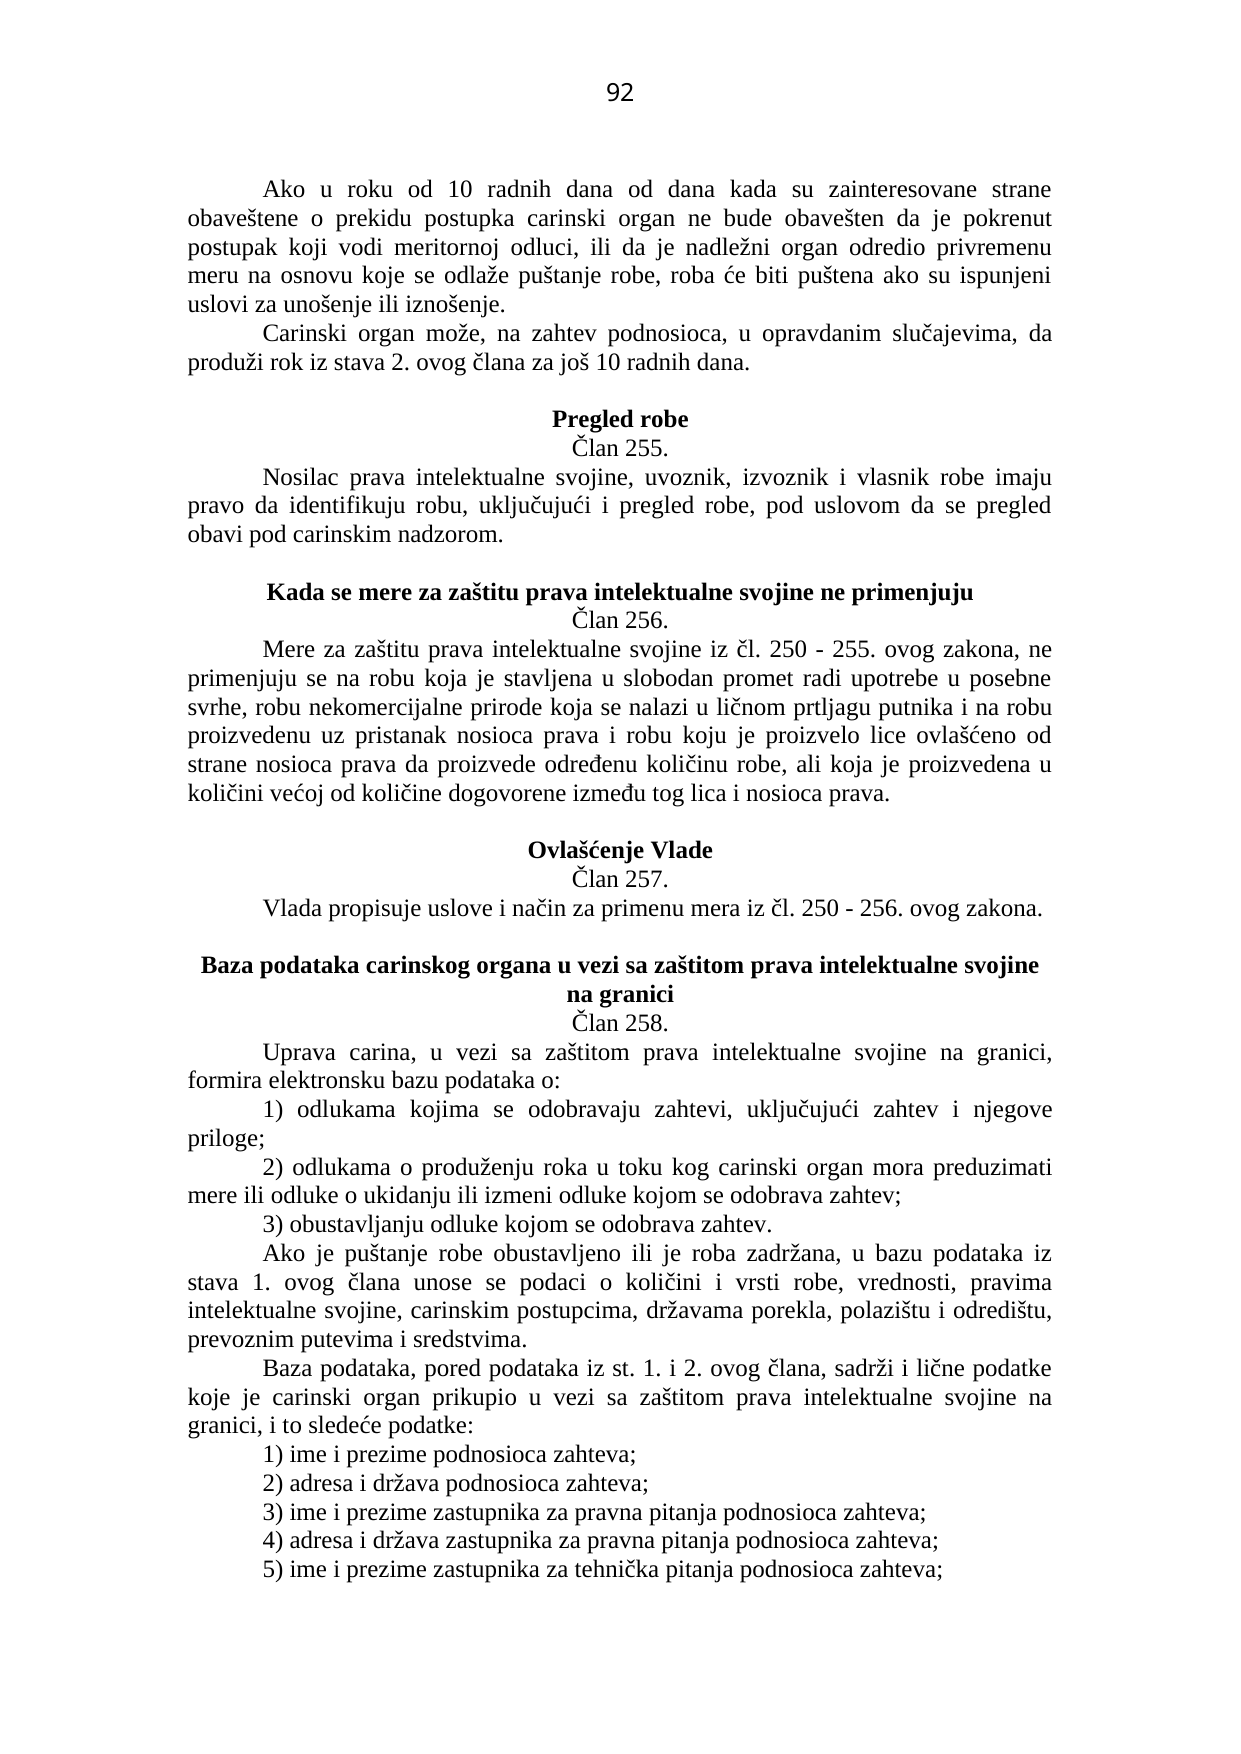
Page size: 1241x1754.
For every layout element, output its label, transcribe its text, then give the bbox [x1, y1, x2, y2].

text Baza podataka, pored podataka iz st. 1. i 2. ovog člana, sadrži i lične podatke koje je carinski organ prikupio u vezi sa zaštitom prava intelektualne svojine na granici, i to sledeće podatke: [187, 1353, 1053, 1439]
text Član 256. [187, 606, 1053, 634]
text 2) adresa i država podnosioca zahteva; [187, 1468, 1053, 1497]
text Član 258. [187, 1008, 1053, 1037]
text Pregled robe [187, 404, 1053, 433]
text 1) odlukama kojima se odobravaju zahtevi, uključujući zahtev i njegove priloge; [187, 1094, 1053, 1152]
text Ako u roku od 10 radnih dana od dana kada su zainteresovane strane obaveštene o prekidu postupka carinski organ ne bude obavešten da je pokrenut postupak koji vodi meritornoj odluci, ili da je nadležni organ odredio privremenu meru na osnovu koje se odlaže puštanje robe, roba će biti puštena ako su ispunjeni uslovi za unošenje ili iznošenje. [187, 174, 1053, 318]
text 5) ime i prezime zastupnika za tehnička pitanja podnosioca zahteva; [187, 1554, 1053, 1583]
text Ovlašćenje Vlade [187, 836, 1053, 864]
text Kada se mere za zaštitu prava intelektualne svojine ne primenjuju [187, 577, 1053, 606]
text 3) obustavljanju odluke kojom se odobrava zahtev. [187, 1209, 1053, 1238]
text Ako je puštanje robe obustavljeno ili je roba zadržana, u bazu podataka iz stava 1. ovog člana unose se podaci o količini i vrsti robe, vrednosti, pravima intelektualne svojine, carinskim postupcima, državama porekla, polazištu i odredištu, prevoznim putevima i sredstvima. [187, 1238, 1053, 1353]
text Carinski organ može, na zahtev podnosioca, u opravdanim slučajevima, da produži rok iz stava 2. ovog člana za još 10 radnih dana. [187, 318, 1053, 376]
text 3) ime i prezime zastupnika za pravna pitanja podnosioca zahteva; [187, 1497, 1053, 1526]
text 1) ime i prezime podnosioca zahteva; [187, 1439, 1053, 1468]
text Uprava carina, u vezi sa zaštitom prava intelektualne svojine na granici, formira elektronsku bazu podataka o: [187, 1037, 1053, 1094]
text Član 255. [187, 433, 1053, 462]
text 4) adresa i država zastupnika za pravna pitanja podnosioca zahteva; [187, 1526, 1053, 1554]
text Vlada propisuje uslove i način za primenu mera iz čl. 250 - 256. ovog zakona. [187, 893, 1053, 922]
text Član 257. [187, 864, 1053, 893]
text 2) odlukama o produženju roka u toku kog carinski organ mora preduzimati mere ili odluke o ukidanju ili izmeni odluke kojom se odobrava zahtev; [187, 1152, 1053, 1209]
text Nosilac prava intelektualne svojine, uvoznik, izvoznik i vlasnik robe imaju pravo da identifikuju robu, uključujući i pregled robe, pod uslovom da se pregled obavi pod carinskim nadzorom. [187, 462, 1053, 548]
text Mere za zaštitu prava intelektualne svojine iz čl. 250 - 255. ovog zakona, ne primenjuju se na robu koja je stavljena u slobodan promet radi upotrebe u posebne svrhe, robu nekomercijalne prirode koja se nalazi u ličnom prtljagu putnika i na robu proizvedenu uz pristanak nosioca prava i robu koju je proizvelo lice ovlašćeno od strane nosioca prava da proizvede određenu količinu robe, ali koja je proizvedena u količini većoj od količine dogovorene između tog lica i nosioca prava. [187, 634, 1053, 807]
text Baza podataka carinskog organa u vezi sa zaštitom prava intelektualne svojine na granici [187, 951, 1053, 1008]
